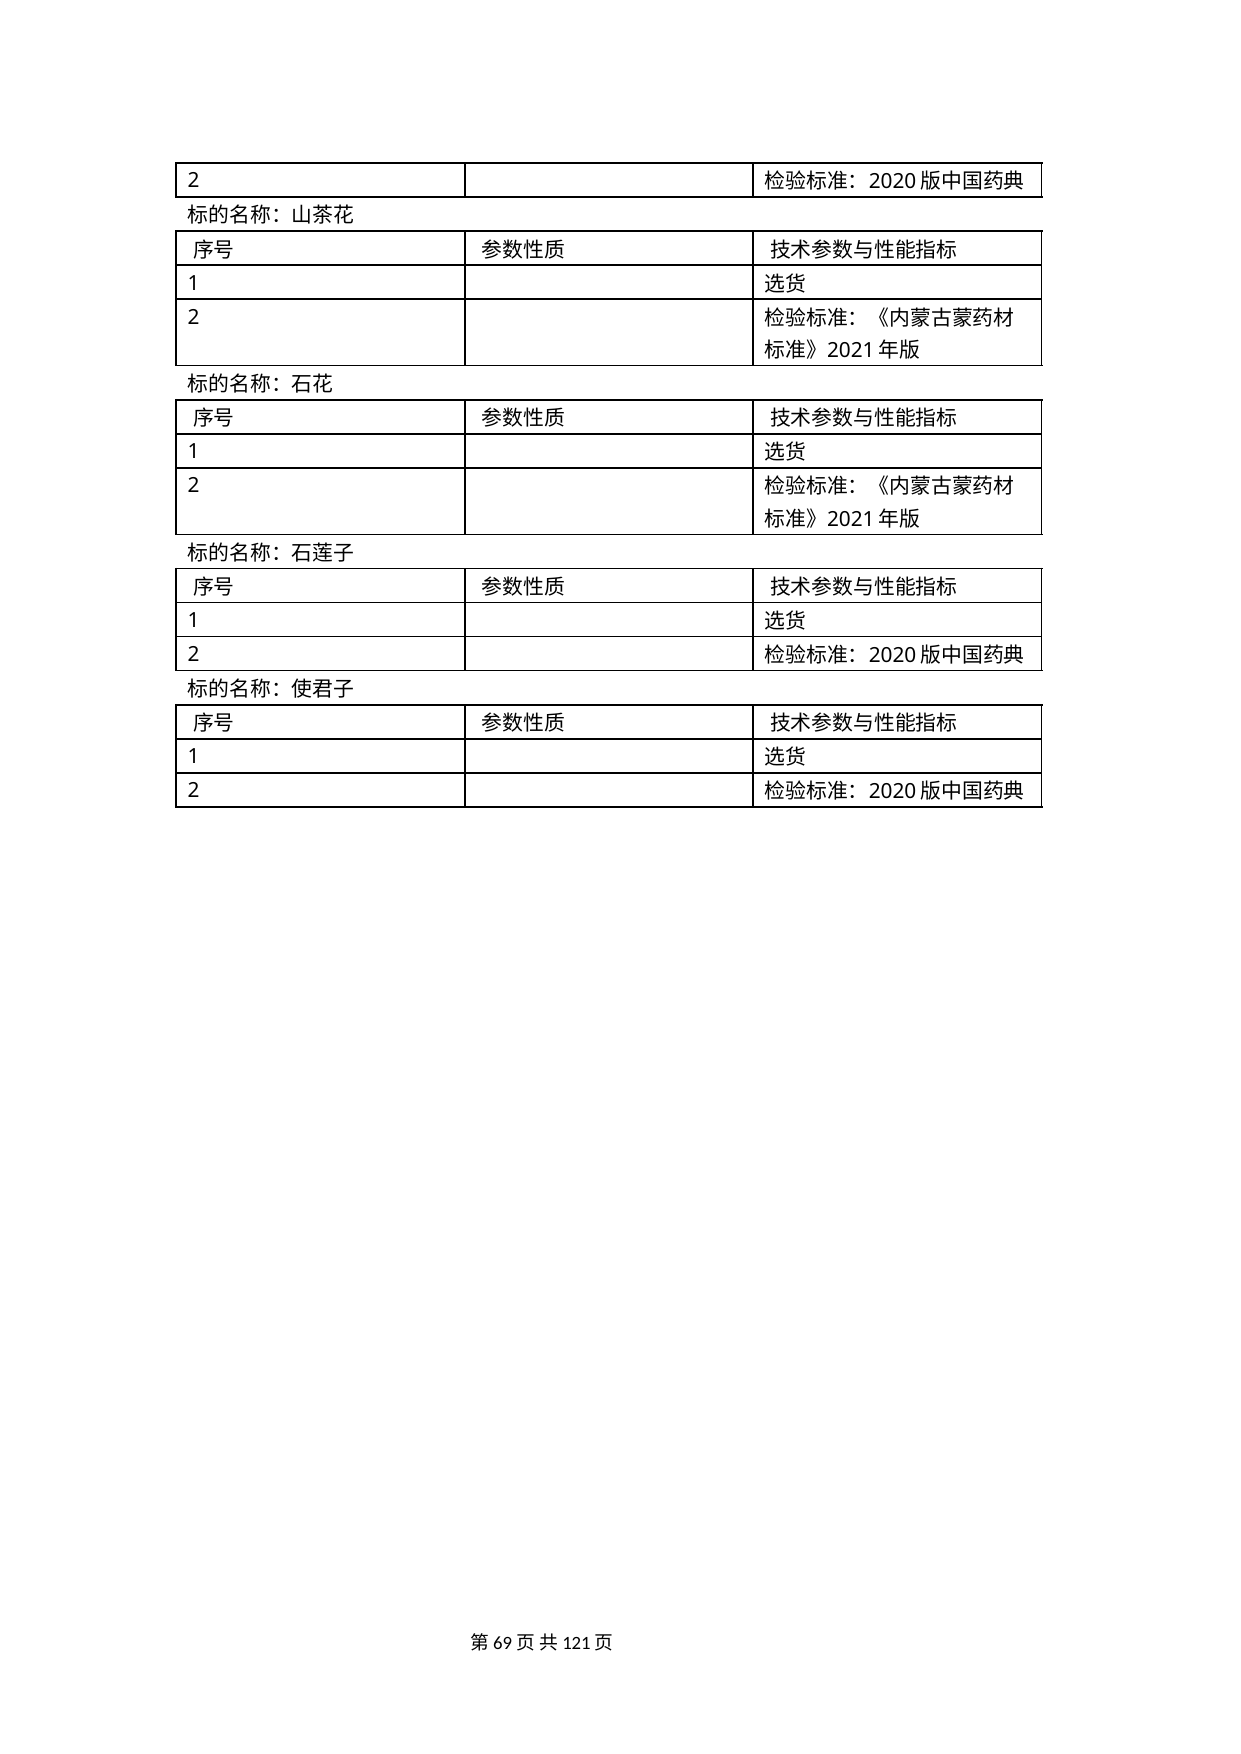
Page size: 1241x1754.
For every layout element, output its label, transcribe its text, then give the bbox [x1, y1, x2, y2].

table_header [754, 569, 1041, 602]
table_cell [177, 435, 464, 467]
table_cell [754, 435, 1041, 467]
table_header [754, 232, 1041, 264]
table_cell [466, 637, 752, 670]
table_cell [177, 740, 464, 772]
text 标的名称：石莲子 [187, 535, 1053, 568]
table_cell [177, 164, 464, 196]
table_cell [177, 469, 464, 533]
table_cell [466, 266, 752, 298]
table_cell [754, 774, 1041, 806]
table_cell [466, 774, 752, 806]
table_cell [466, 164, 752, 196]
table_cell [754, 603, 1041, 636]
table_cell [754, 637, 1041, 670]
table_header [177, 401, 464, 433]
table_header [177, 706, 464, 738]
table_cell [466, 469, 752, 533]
text 标的名称：使君子 [187, 671, 1053, 704]
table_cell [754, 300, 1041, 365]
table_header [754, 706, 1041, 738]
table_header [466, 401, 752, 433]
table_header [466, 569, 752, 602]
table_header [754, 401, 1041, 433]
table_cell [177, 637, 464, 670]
text 标的名称：石花 [187, 366, 1053, 399]
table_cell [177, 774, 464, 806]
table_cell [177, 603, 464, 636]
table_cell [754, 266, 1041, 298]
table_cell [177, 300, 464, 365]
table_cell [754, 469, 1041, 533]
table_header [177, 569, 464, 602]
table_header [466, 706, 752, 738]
text 标的名称：山茶花 [187, 198, 1053, 230]
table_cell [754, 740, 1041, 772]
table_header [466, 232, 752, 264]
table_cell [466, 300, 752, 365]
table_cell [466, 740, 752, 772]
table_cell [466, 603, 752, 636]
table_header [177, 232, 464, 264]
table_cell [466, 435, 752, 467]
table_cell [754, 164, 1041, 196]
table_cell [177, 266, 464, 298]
